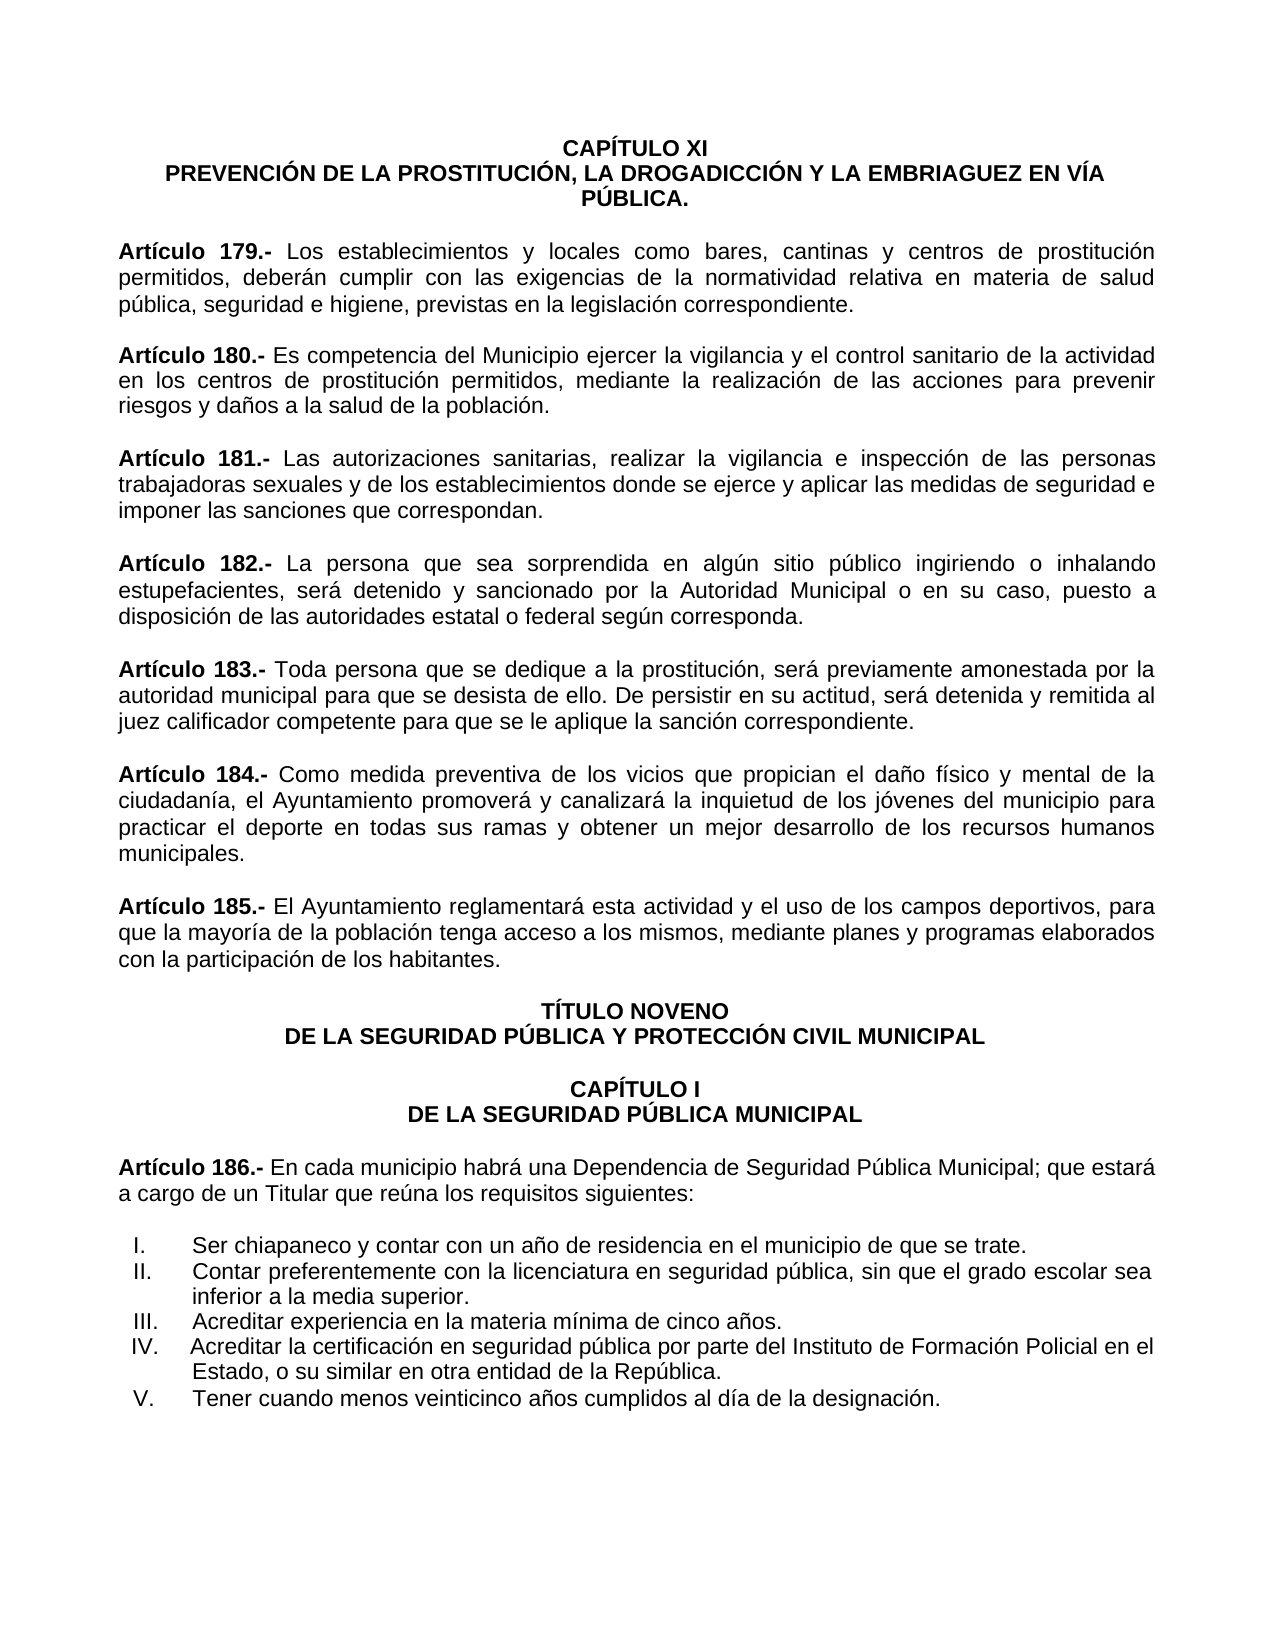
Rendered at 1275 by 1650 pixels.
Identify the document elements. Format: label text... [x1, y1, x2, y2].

text III. Acreditar experiencia en la materia mínima de cinco años. [133, 1309, 1171, 1334]
text TÍTULO NOVENO [537, 998, 733, 1024]
text II. Contar preferentemente con la licenciatura en seguridad pública, sin que el grado escolar sea inferior a la media superior. [133, 1259, 1155, 1309]
text I. Ser chiapaneco y contar con un año de residencia en el municipio de que se trate. [133, 1232, 1171, 1259]
text DE LA SEGURIDAD PÚBLICA Y PROTECCIÓN CIVIL MUNICIPAL [281, 1024, 988, 1049]
text Artículo 186.- En cada municipio habrá una Dependencia de Seguridad Pública Municipal; que estará a cargo de un Titular que reúna los requisitos siguientes: [118, 1154, 1156, 1206]
text IV. Acreditar la certificación en seguridad pública por parte del Instituto de Formación Policial en el [129, 1334, 1156, 1359]
text Artículo 180.- Es competencia del Municipio ejercer la vigilancia y el control sanitario de la actividad en los centros de prostitución permitidos, mediante la realización de las acciones para prevenir riesgos y daños a la salud de la población. [118, 344, 1156, 419]
text V. Tener cuando menos veinticinco años cumplidos al día de la designación. [133, 1384, 1171, 1411]
text Artículo 184.- Como medida preventiva de los vicios que propician el daño físico y mental de la ciudadanía, el Ayuntamiento promoverá y canalizará la inquietud de los jóvenes del municipio para practicar el deporte en todas sus ramas y obtener un mejor desarrollo de los recursos humanos municipales. [118, 761, 1156, 866]
text Estado, o su similar en otra entidad de la República. [188, 1359, 726, 1384]
text CAPÍTULO XI [558, 135, 711, 161]
text Artículo 183.- Toda persona que se dedique a la prostitución, será previamente amonestada por la autoridad municipal para que se desista de ello. De persistir en su actitud, será detenida y remitida al juez calificador competente para que se le aplique la sanción correspondiente. [118, 656, 1156, 734]
text Artículo 185.- El Ayuntamiento reglamentará esta actividad y el uso de los campos deportivos, para que la mayoría de la población tenga acceso a los mismos, mediante planes y programas elaborados con la participación de los habitantes. [118, 893, 1155, 972]
text Artículo 181.- Las autorizaciones sanitarias, realizar la vigilancia e inspección de las personas trabajadoras sexuales y de los establecimientos donde se ejerce y aplicar las medidas de seguridad e imponer las sanciones que correspondan. [118, 445, 1156, 524]
text PREVENCIÓN DE LA PROSTITUCIÓN, LA DROGADICCIÓN Y LA EMBRIAGUEZ EN VÍA PÚBLICA. [163, 162, 1106, 212]
text Artículo 179.- Los establecimientos y locales como bares, cantinas y centros de prostitución permitidos, deberán cumplir con las exigencias de la normatividad relativa en materia de salud pública, seguridad e higiene, previstas en la legislación correspondiente. [118, 238, 1155, 317]
text Artículo 182.- La persona que sea sorprendida en algún sitio público ingiriendo o inhalando estupefacientes, será detenido y sancionado por la Autoridad Municipal o en su caso, puesto a disposición de las autoridades estatal o federal según corresponda. [118, 550, 1156, 629]
text DE LA SEGURIDAD PÚBLICA MUNICIPAL [404, 1102, 866, 1127]
text CAPÍTULO I [566, 1076, 704, 1102]
